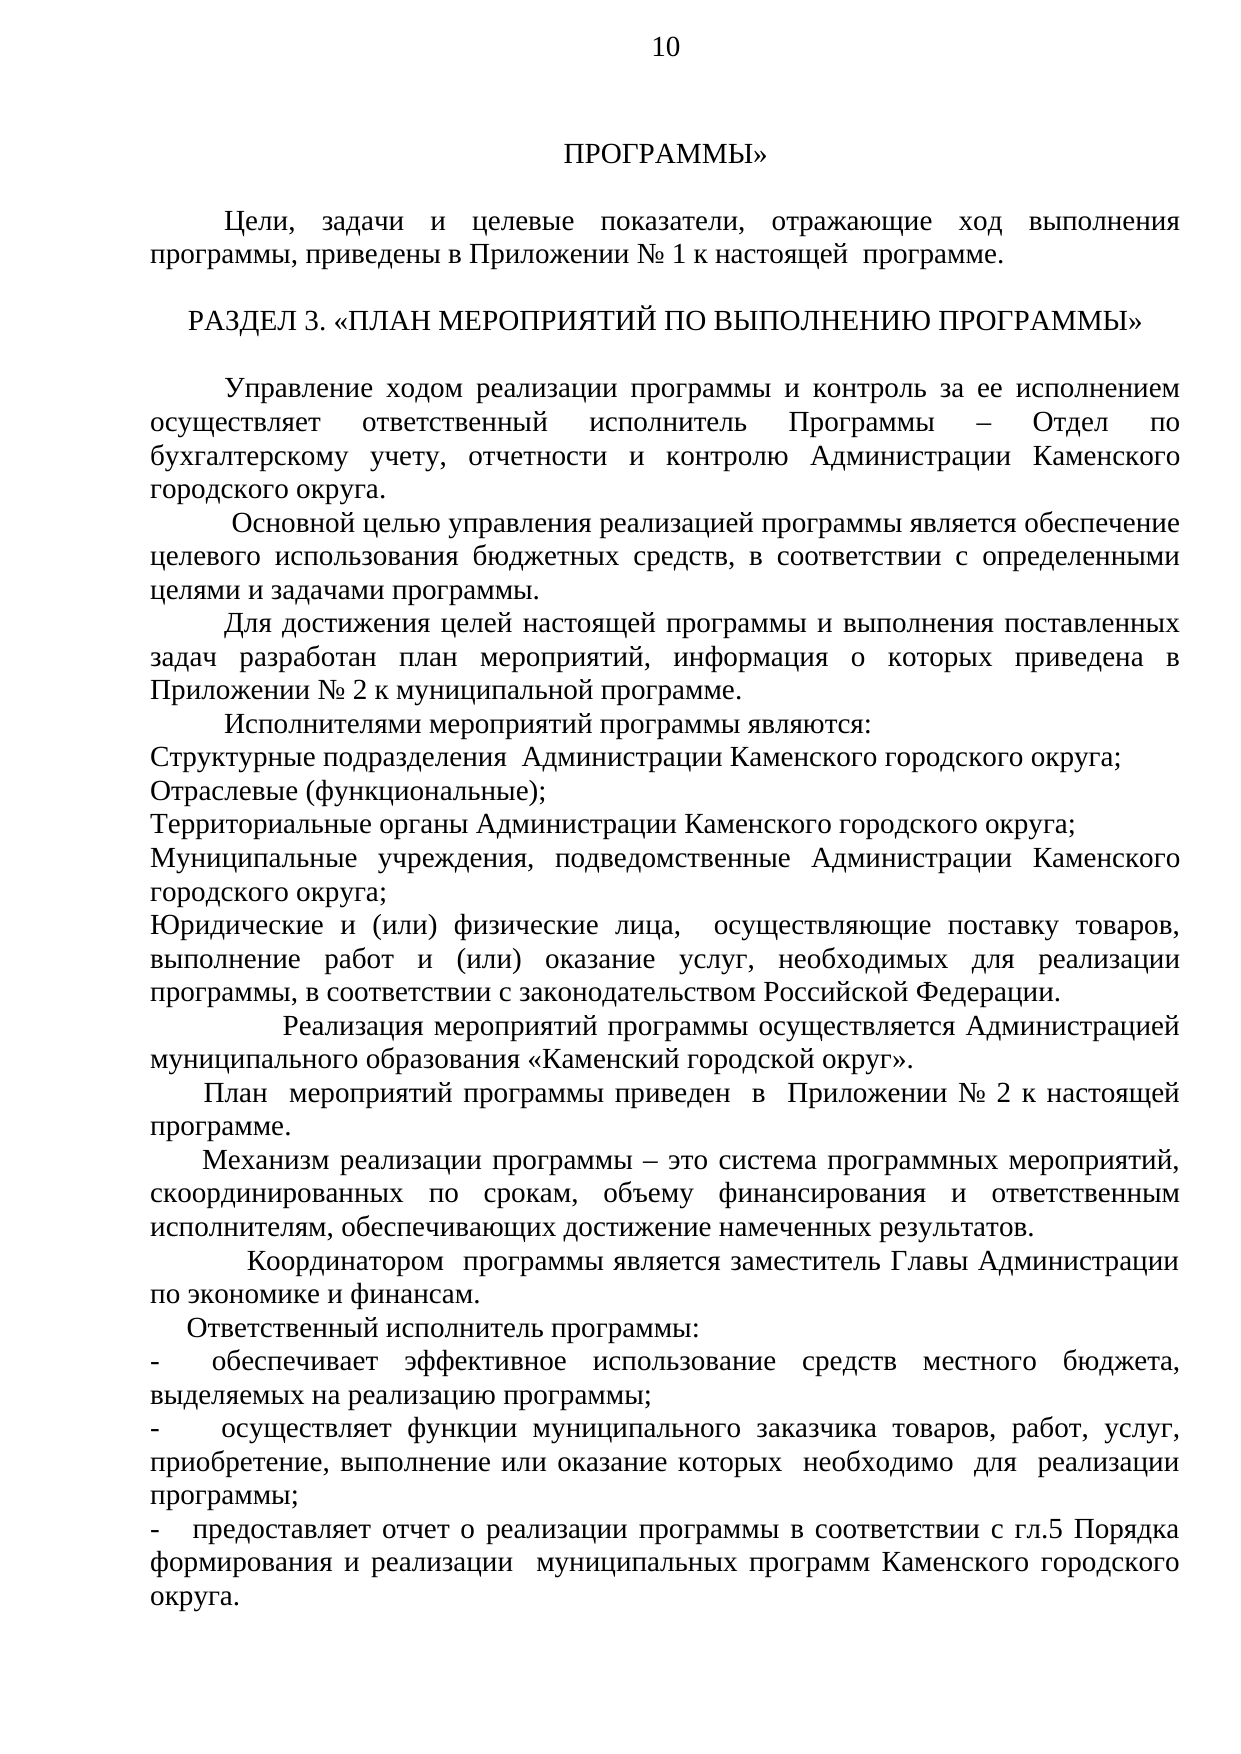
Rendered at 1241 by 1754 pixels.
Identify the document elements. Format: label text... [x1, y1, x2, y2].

text Для достижения целей настоящей программы и выполнения поставленных задач разработан план мероприятий, информация о которых приведена в Приложении № 2 к муниципальной программе. [150, 605, 1181, 706]
text Цели, задачи и целевые показатели, отражающие ход выполнения программы, приведены в Приложении № 1 к настоящей программе. [150, 203, 1181, 270]
text РАЗДЕЛ 3. «ПЛАН МЕРОПРИЯТИЙ ПО ВЫПОЛНЕНИЮ ПРОГРАММЫ» [150, 303, 1181, 337]
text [150, 136, 1181, 169]
text Отраслевые (функциональные); [150, 773, 1181, 807]
text - осуществляет функции муниципального заказчика товаров, работ, услуг, приобретение, выполнение или оказание которых необходимо для реализации программы; [150, 1410, 1181, 1511]
text Реализация мероприятий программы осуществляется Администрацией муниципального образования «Каменский городской округ». [150, 1008, 1181, 1075]
text План мероприятий программы приведен в Приложении № 2 к настоящей программе. [150, 1075, 1181, 1142]
text Территориальные органы Администрации Каменского городского округа; [150, 807, 1181, 840]
text Координатором программы является заместитель Главы Администрации по экономике и финансам. [150, 1243, 1181, 1310]
text Ответственный исполнитель программы: [150, 1310, 1181, 1343]
text Структурные подразделения Администрации Каменского городского округа; [150, 739, 1181, 773]
text Механизм реализации программы – это система программных мероприятий, скоординированных по срокам, объему финансирования и ответственным исполнителям, обеспечивающих достижение намеченных результатов. [150, 1142, 1181, 1243]
text - предоставляет отчет о реализации программы в соответствии с гл.5 Порядка формирования и реализации муниципальных программ Каменского городского округа. [150, 1511, 1181, 1612]
text Муниципальные учреждения, подведомственные Администрации Каменского городского округа; [150, 840, 1181, 907]
text Исполнителями мероприятий программы являются: [150, 706, 1181, 739]
text - обеспечивает эффективное использование средств местного бюджета, выделяемых на реализацию программы; [150, 1343, 1181, 1410]
text Юридические и (или) физические лица, осуществляющие поставку товаров, выполнение работ и (или) оказание услуг, необходимых для реализации программы, в соответствии с законодательством Российской Федерации. [150, 907, 1181, 1008]
text Управление ходом реализации программы и контроль за ее исполнением осуществляет ответственный исполнитель Программы – Отдел по бухгалтерскому учету, отчетности и контролю Администрации Каменского городского округа. [150, 371, 1181, 505]
text Основной целью управления реализацией программы является обеспечение целевого использования бюджетных средств, в соответствии с определенными целями и задачами программы. [150, 505, 1181, 605]
